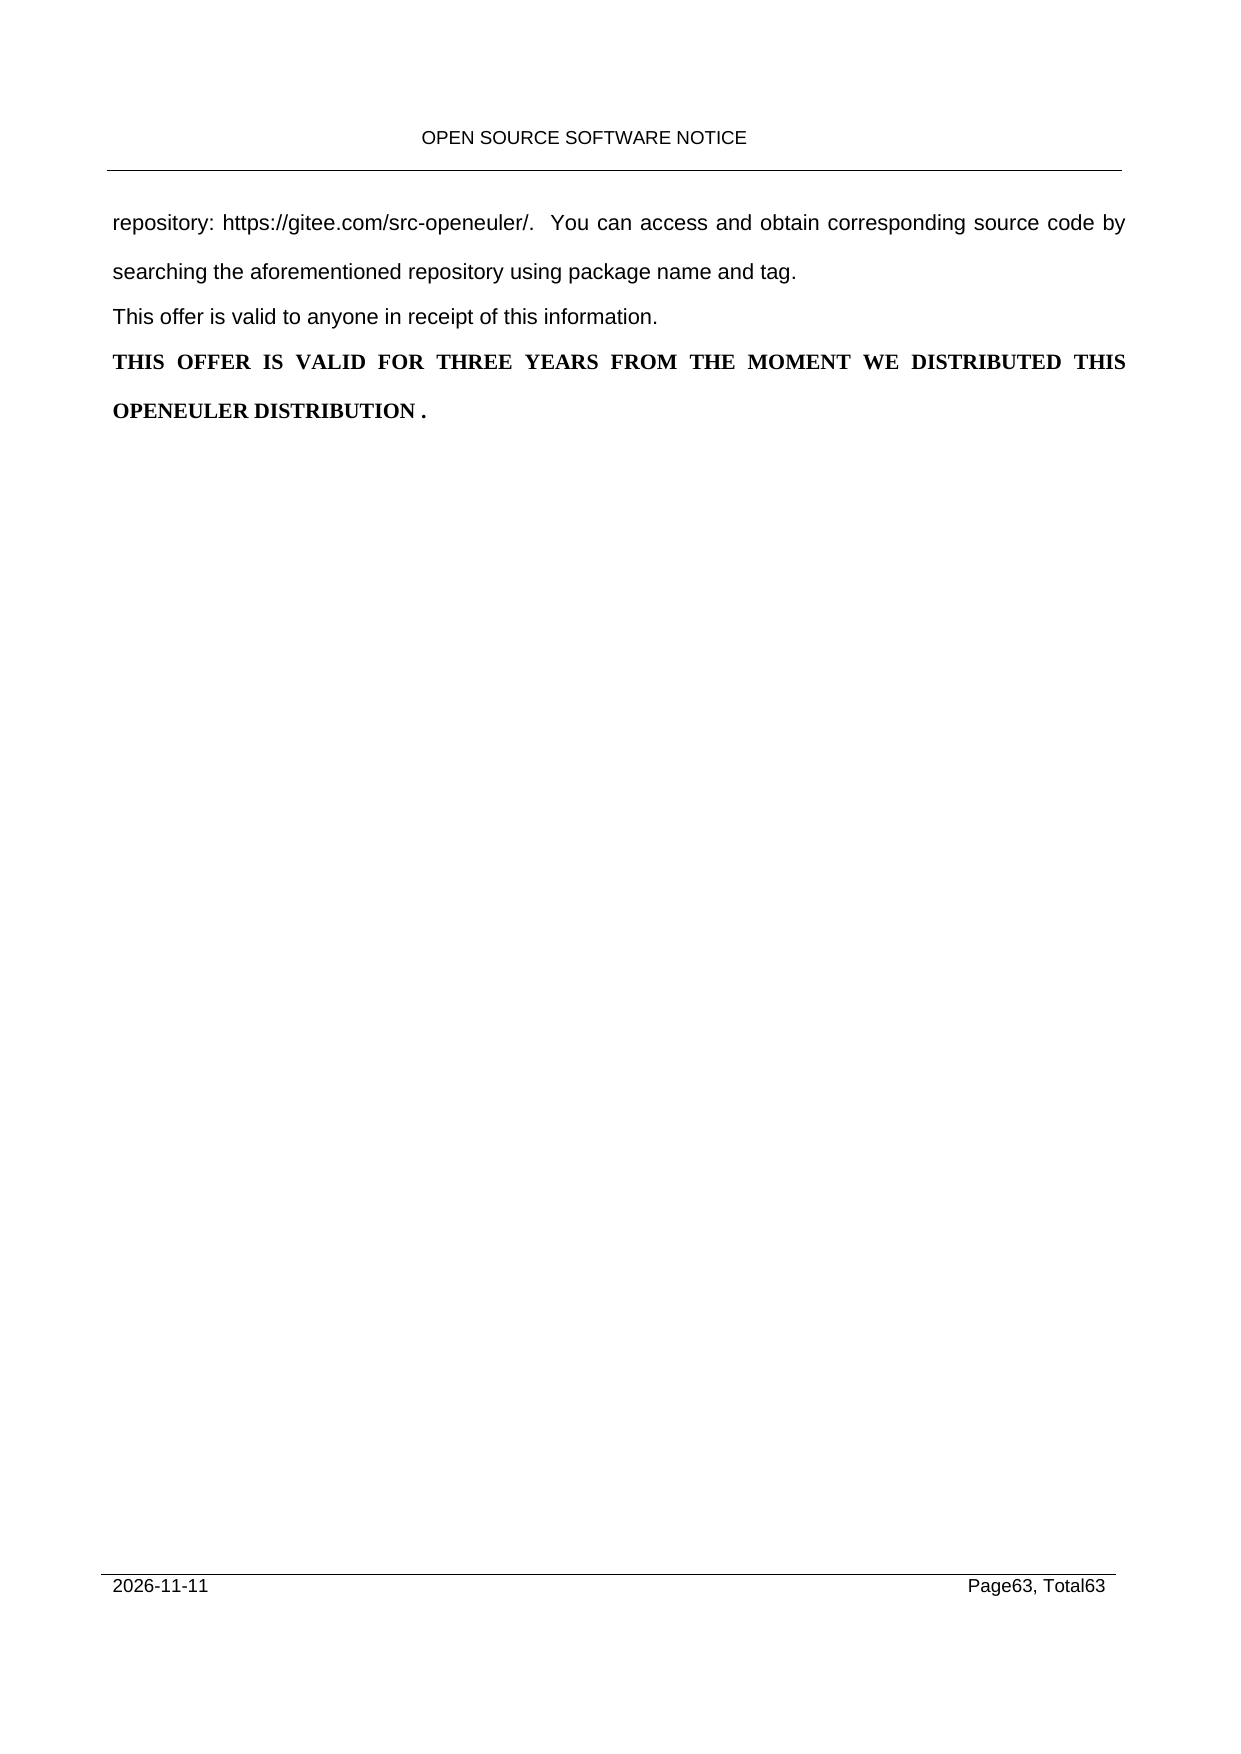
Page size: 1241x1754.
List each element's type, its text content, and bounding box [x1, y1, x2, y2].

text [112, 206, 1128, 288]
text THIS OFFER IS VALID FOR THREE YEARS FROM THE MOMENT WE DISTRIBUTED THIS OPENEULER DISTRIBUTION . [112, 345, 1128, 427]
text This offer is valid to anyone in receipt of this information. [112, 300, 1128, 333]
